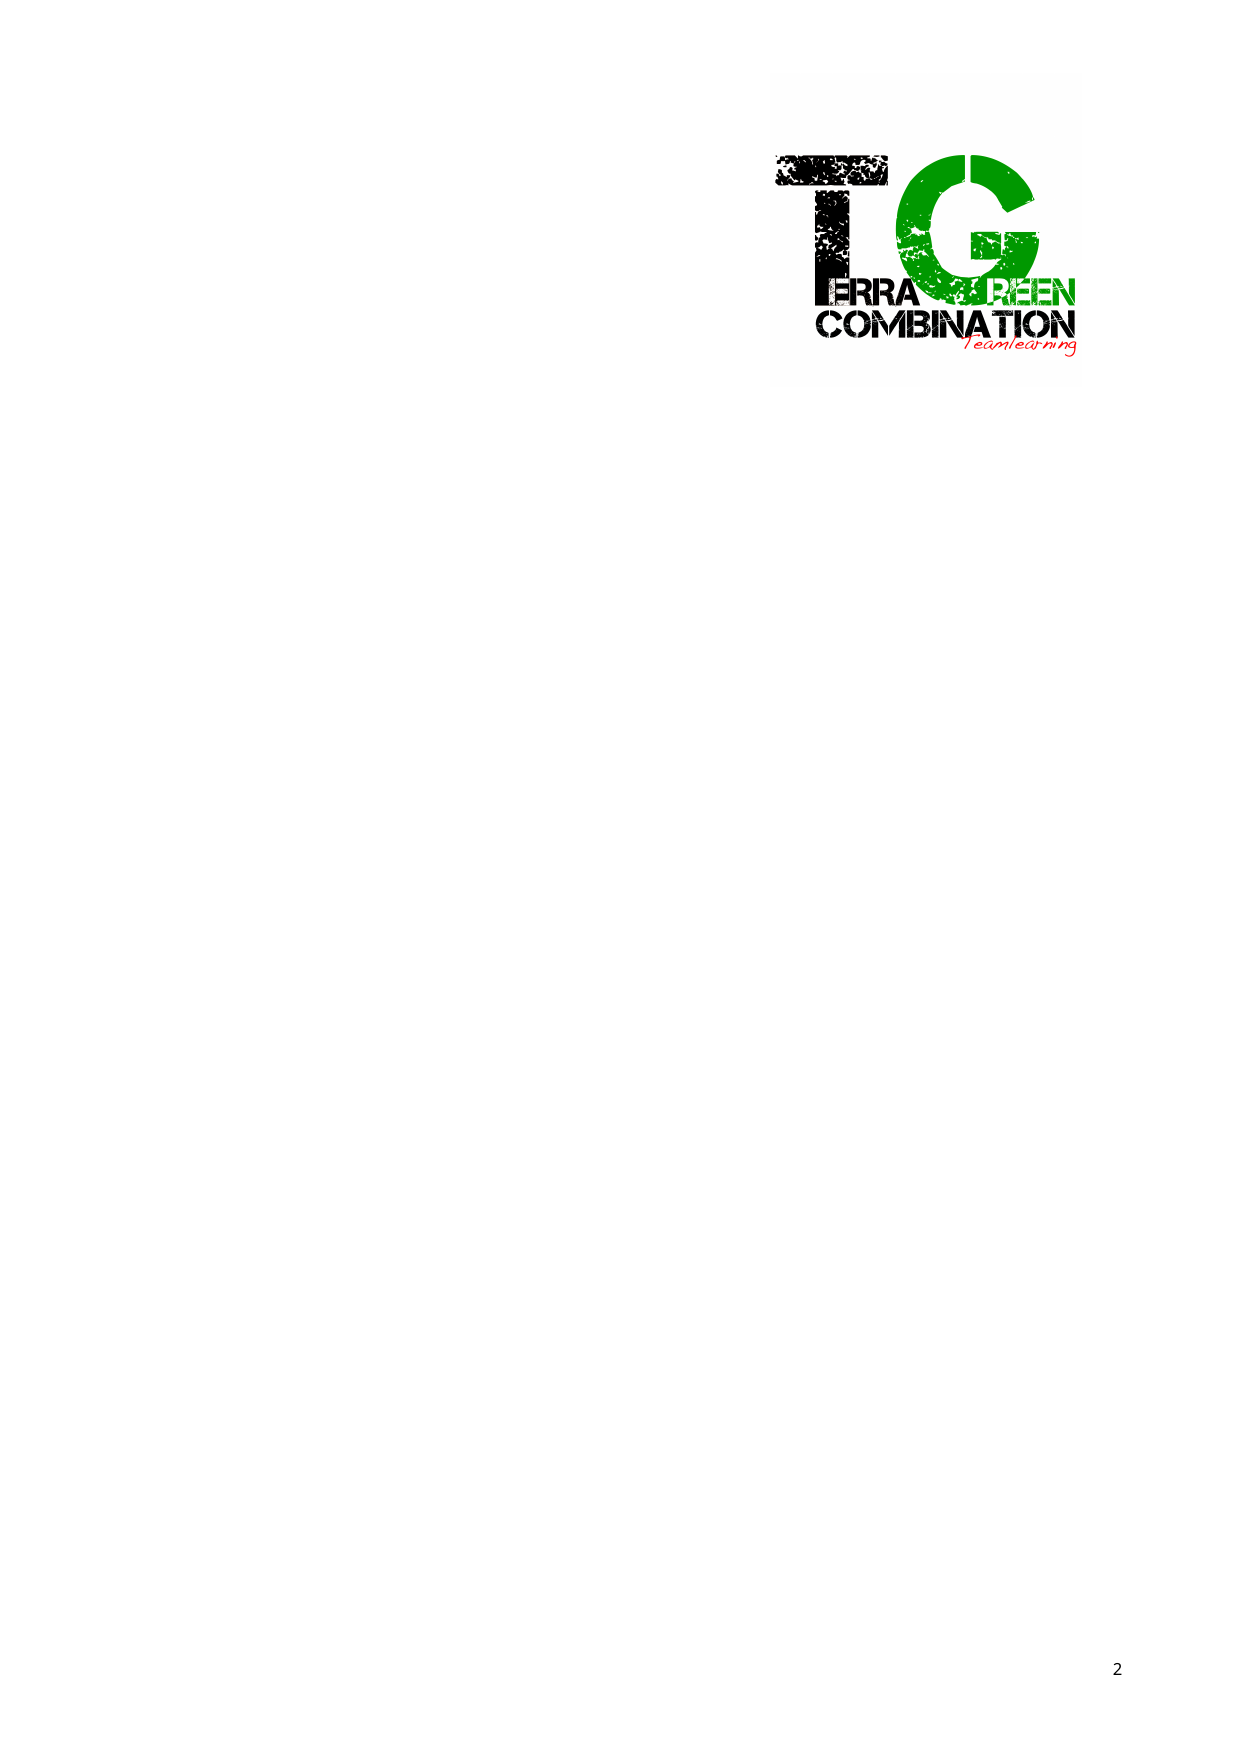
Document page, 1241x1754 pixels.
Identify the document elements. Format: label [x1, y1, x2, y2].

picture [770, 73, 1083, 387]
